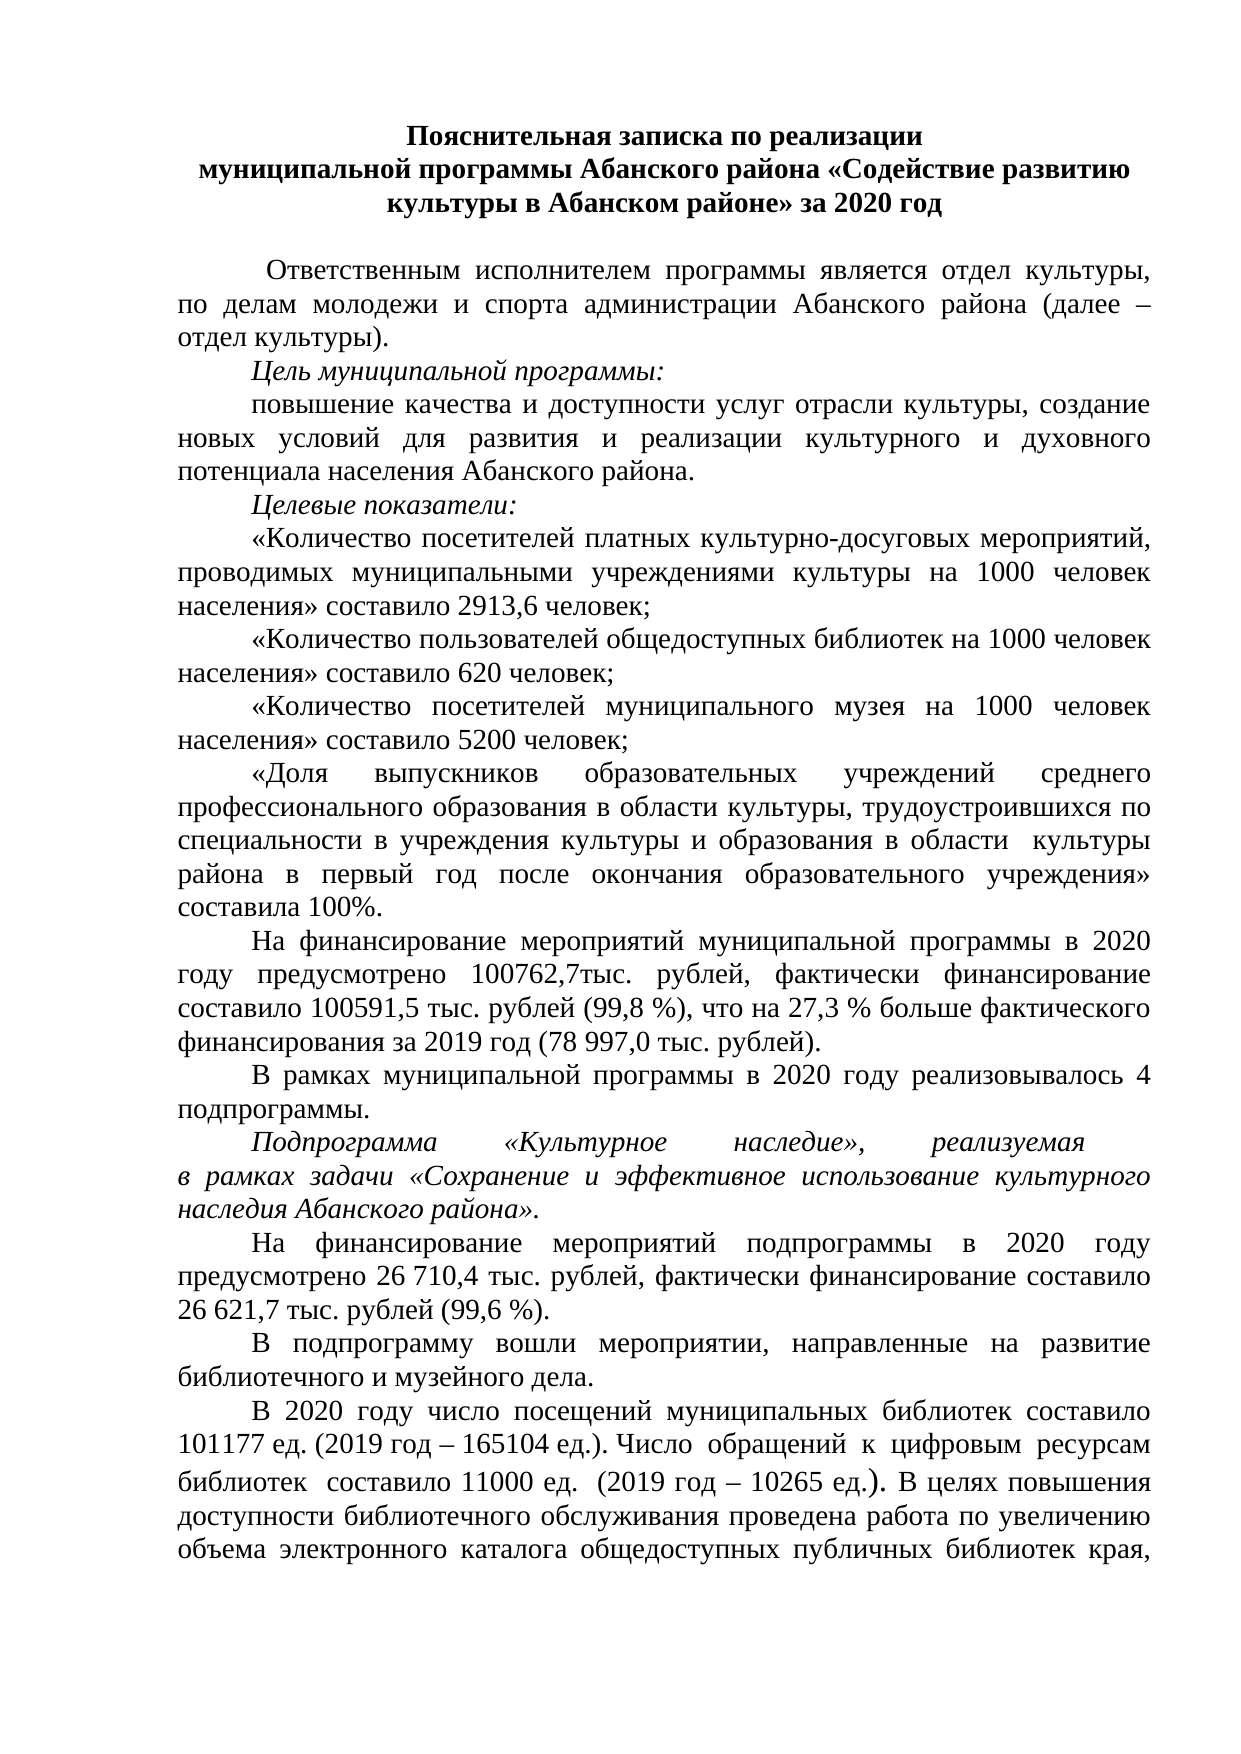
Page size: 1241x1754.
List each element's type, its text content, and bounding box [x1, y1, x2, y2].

text Пояснительная записка по реализации [177, 118, 1152, 152]
text На финансирование мероприятий муниципальной программы в 2020 году предусмотрено 100762,7тыс. рублей, фактически финансирование составило 100591,5 тыс. рублей (99,8 %), что на 27,3 % больше фактического финансирования за 2019 год (78 997,0 тыс. рублей). [177, 923, 1152, 1057]
text В подпрограмму вошли мероприятии, направленные на развитие библиотечного и музейного дела. [177, 1326, 1152, 1393]
text «Количество посетителей муниципального музея на 1000 человек населения» составило 5200 человек; [177, 688, 1152, 755]
text В рамках муниципальной программы в 2020 году реализовывалось 4 подпрограммы. [177, 1057, 1152, 1124]
text Подпрограмма «Культурное наследие», реализуемая в рамках задачи «Сохранение и эффективное использование культурного наследия Абанского района». [177, 1124, 1152, 1225]
text Цель муниципальной программы: [177, 353, 1152, 386]
text Ответственным исполнителем программы является отдел культуры, по делам молодежи и спорта администрации Абанского района (далее – отдел культуры). [177, 252, 1152, 353]
text «Доля выпускников образовательных учреждений среднего профессионального образования в области культуры, трудоустроившихся по специальности в учреждения культуры и образования в области культуры района в первый год после окончания образовательного учреждения» составила 100%. [177, 755, 1152, 923]
text «Количество пользователей общедоступных библиотек на 1000 человек населения» составило 620 человек; [177, 621, 1152, 688]
text муниципальной программы Абанского района «Содействие развитию культуры в Абанском районе» за 2020 год [177, 152, 1152, 219]
text «Количество посетителей платных культурно-досуговых мероприятий, проводимых муниципальными учреждениями культуры на 1000 человек населения» составило 2913,6 человек; [177, 521, 1152, 621]
text На финансирование мероприятий подпрограммы в 2020 году предусмотрено 26 710,4 тыс. рублей, фактически финансирование составило 26 621,7 тыс. рублей (99,6 %). [177, 1225, 1152, 1326]
text повышение качества и доступности услуг отрасли культуры, создание новых условий для развития и реализации культурного и духовного потенциала населения Абанского района. [177, 386, 1152, 487]
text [177, 1393, 1152, 1565]
text Целевые показатели: [177, 487, 1152, 521]
